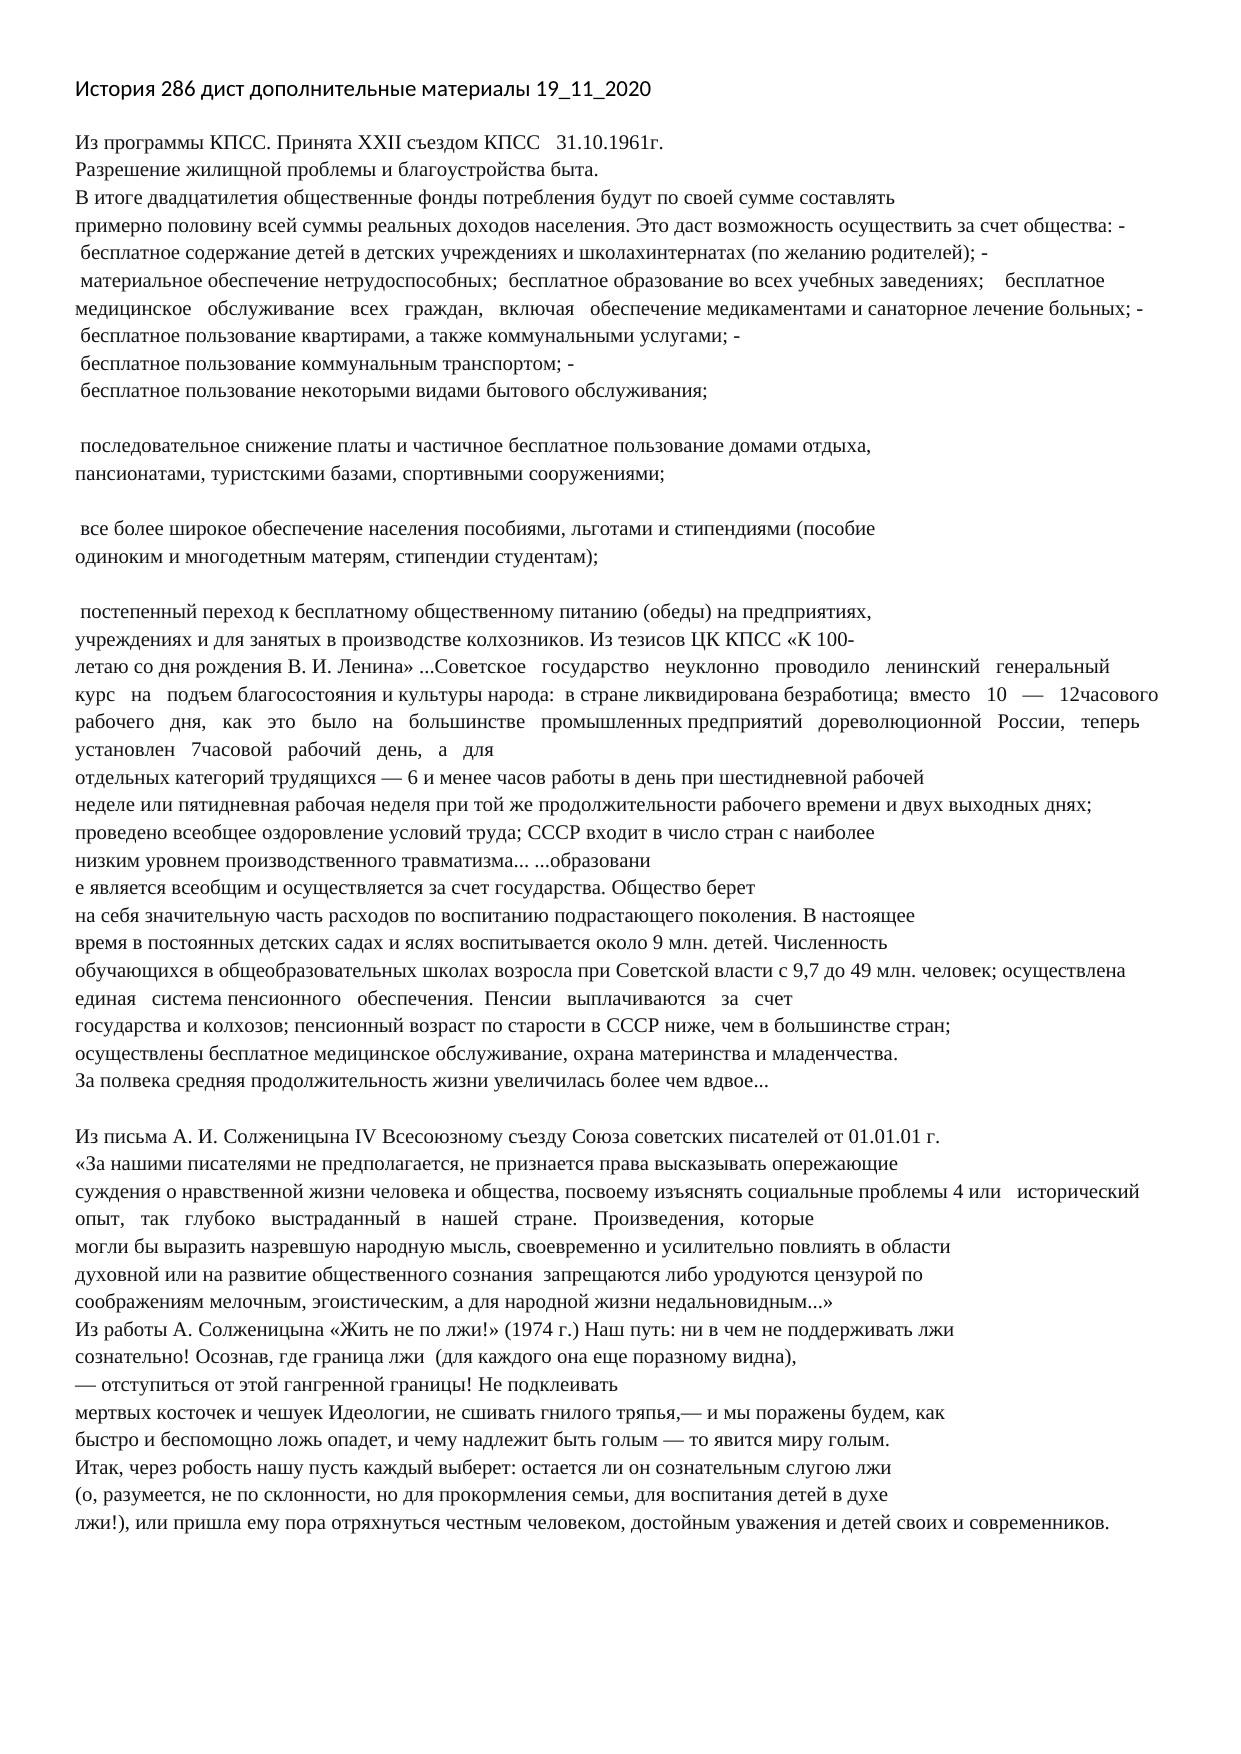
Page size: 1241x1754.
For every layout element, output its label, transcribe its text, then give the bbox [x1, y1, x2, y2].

text Из письма А. И. Солженицына IV Всесоюзному съезду Союза советских писателей от 01.01.01 г. «За нашими писателями не предполагается, не признается права высказывать опережающие суждения о нравственной жизни человека и общества, посвоему изъяснять социальные проблемы 4 или исторический опыт, так глубоко выстраданный в нашей стране. Произведения, которые могли бы выразить назревшую народную мысль, своевременно и усилительно повлиять в области духовной или на развитие общественного сознания запрещаются либо уродуются цензурой по соображениям мелочным, эгоистическим, а для народной жизни недальновидным...» Из работы А. Солженицына «Жить не по лжи!» (1974 г.) Наш путь: ни в чем не поддерживать лжи сознательно! Осознав, где граница лжи (для каждого она еще поразному видна),— отступиться от этой гангренной границы! Не подклеивать мертвых косточек и чешуек Идеологии, не сшивать гнилого тряпья,— и мы поражены будем, как быстро и беспомощно ложь опадет, и чему надлежит быть голым — то явится миру голым. Итак, через робость нашу пусть каждый выберет: остается ли он сознательным слугою лжи (о, разумеется, не по склонности, но для прокормления семьи, для воспитания детей в духе лжи!), или пришла ему пора отряхнуться честным человеком, достойным уважения и детей своих и современников. [75, 1123, 1165, 1534]
text все более широкое обеспечение населения пособиями, льготами и стипендиями (пособие одиноким и многодетным матерям, стипендии студентам); [75, 516, 1165, 568]
text последовательное снижение платы и частичное бесплатное пользование домами отдыха, пансионатами, туристскими базами, спортивными сооружениями; [75, 433, 1165, 485]
text Из программы КПСС. Принята XXII съездом КПСС 31.10.1961г. Разрешение жилищной проблемы и благоустройства быта. В итоге двадцатилетия общественные фонды потребления будут по своей сумме составлять примерно половину всей суммы реальных доходов населения. Это даст возможность осуществить за счет общества: бесплатное содержание детей в детских учреждениях и школахинтернатах (по желанию родителей); материальное обеспечение нетрудоспособных; бесплатное образование во всех учебных заведениях; бесплатное медицинское обслуживание всех граждан, включая обеспечение медикаментами и санаторное лечение больных; бесплатное пользование квартирами, а также коммунальными услугами; бесплатное пользование коммунальным транспортом; бесплатное пользование некоторыми видами бытового обслуживания; [75, 130, 1165, 402]
text постепенный переход к бесплатному общественному питанию (обеды) на предприятиях, учреждениях и для занятых в производстве колхозников. Из тезисов ЦК КПСС «К 100летаю со дня рождения В. И. Ленина» ...Советское государство неуклонно проводило ленинский генеральный курс на подъем благосостояния и культуры народа: в стране ликвидирована безработица; вместо 10 — 12часового рабочего дня, как это было на большинстве промышленных предприятий дореволюционной России, теперь установлен 7часовой рабочий день, а для отдельных категорий трудящихся — 6 и менее часов работы в день при шестидневной рабочей неделе или пятидневная рабочая неделя при той же продолжительности рабочего времени и двух выходных днях; проведено всеобщее оздоровление условий труда; СССР входит в число стран с наиболее низким уровнем производственного травматизма... ...образование является всеобщим и осуществляется за счет государства. Общество берет на себя значительную часть расходов по воспитанию подрастающего поколения. В настоящее время в постоянных детских садах и яслях воспитывается около 9 млн. детей. Численность обучающихся в общеобразовательных школах возросла при Советской власти с 9,7 до 49 млн. человек; осуществлена единая система пенсионного обеспечения. Пенсии выплачиваются за счет государства и колхозов; пенсионный возраст по старости в СССР ниже, чем в большинстве стран; осуществлены бесплатное медицинское обслуживание, охрана материнства и младенчества. За полвека средняя продолжительность жизни увеличилась более чем вдвое... [75, 599, 1165, 1092]
